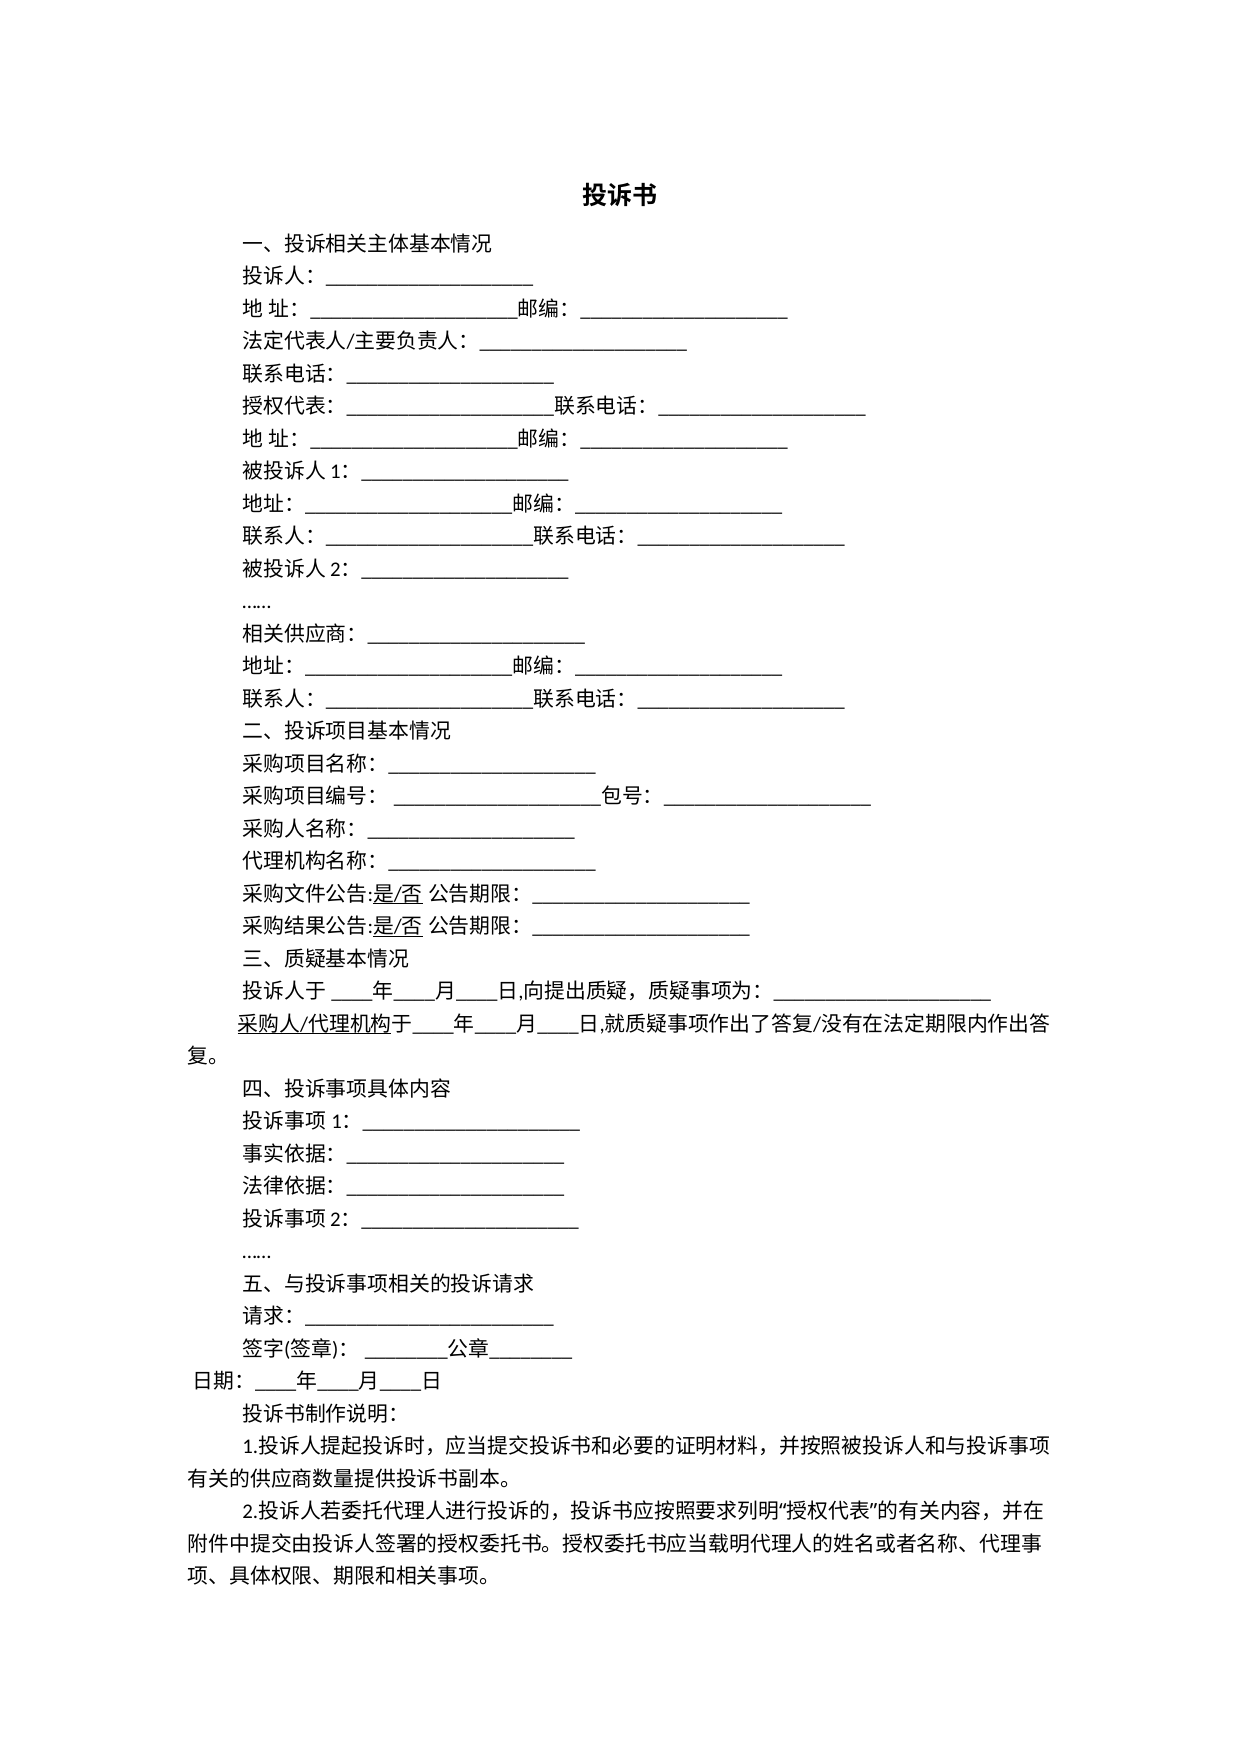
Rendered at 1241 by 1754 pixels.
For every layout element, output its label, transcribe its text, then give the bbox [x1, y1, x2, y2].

text 投诉书制作说明： [187, 1397, 1053, 1429]
text …… [187, 1234, 1053, 1267]
text 日期：____年____月____日 [187, 1364, 1053, 1397]
text 采购项目名称：____________________ [187, 747, 1053, 779]
text 2.投诉人若委托代理人进行投诉的，投诉书应按照要求列明“授权代表”的有关内容，并在附件中提交由投诉人签署的授权委托书。授权委托书应当载明代理人的姓名或者名称、代理事项、具体权限、期限和相关事项。 [187, 1494, 1053, 1592]
text 投诉人于 ____年____月____日,向提出质疑，质疑事项为：_____________________ [187, 974, 1053, 1007]
text 三、质疑基本情况 [187, 942, 1053, 974]
text 地址：____________________邮编：____________________ [187, 649, 1053, 682]
text 1.投诉人提起投诉时，应当提交投诉书和必要的证明材料，并按照被投诉人和与投诉事项有关的供应商数量提供投诉书副本。 [187, 1429, 1053, 1494]
text 一、投诉相关主体基本情况 [187, 227, 1053, 259]
text 地 址：____________________邮编：____________________ [187, 292, 1053, 324]
text 地址：____________________邮编：____________________ [187, 487, 1053, 519]
text 法律依据：_____________________ [187, 1169, 1053, 1202]
text 被投诉人1：____________________ [187, 454, 1053, 487]
text 采购人名称：____________________ [187, 812, 1053, 844]
text 五、与投诉事项相关的投诉请求 [187, 1267, 1053, 1299]
text 联系电话：____________________ [187, 357, 1053, 389]
text 联系人：____________________联系电话：____________________ [187, 682, 1053, 714]
text 投诉人：____________________ [187, 259, 1053, 292]
text 采购结果公告:是/否 公告期限：_____________________ [187, 909, 1053, 942]
text 采购人/代理机构于____年____月____日,就质疑事项作出了答复/没有在法定期限内作出答复。 [187, 1007, 1053, 1072]
text 相关供应商：_____________________ [187, 617, 1053, 649]
text 地 址：____________________邮编：____________________ [187, 422, 1053, 454]
text 采购文件公告:是/否 公告期限：_____________________ [187, 877, 1053, 909]
text 投诉书 [187, 162, 1053, 227]
text 授权代表：____________________联系电话：____________________ [187, 389, 1053, 422]
text 投诉事项2：_____________________ [187, 1202, 1053, 1234]
text 二、投诉项目基本情况 [187, 714, 1053, 747]
text 被投诉人2：____________________ [187, 552, 1053, 584]
text 请求：________________________ [187, 1299, 1053, 1332]
text 采购项目编号： ____________________包号：____________________ [187, 779, 1053, 812]
text 法定代表人/主要负责人：____________________ [187, 324, 1053, 357]
text 签字(签章)： ________公章________ [187, 1332, 1053, 1364]
text 投诉事项 1：_____________________ [187, 1104, 1053, 1137]
text 联系人：____________________联系电话：____________________ [187, 519, 1053, 552]
text 事实依据：_____________________ [187, 1137, 1053, 1169]
text …… [187, 584, 1053, 617]
text 四、投诉事项具体内容 [187, 1072, 1053, 1104]
text 代理机构名称：____________________ [187, 844, 1053, 877]
